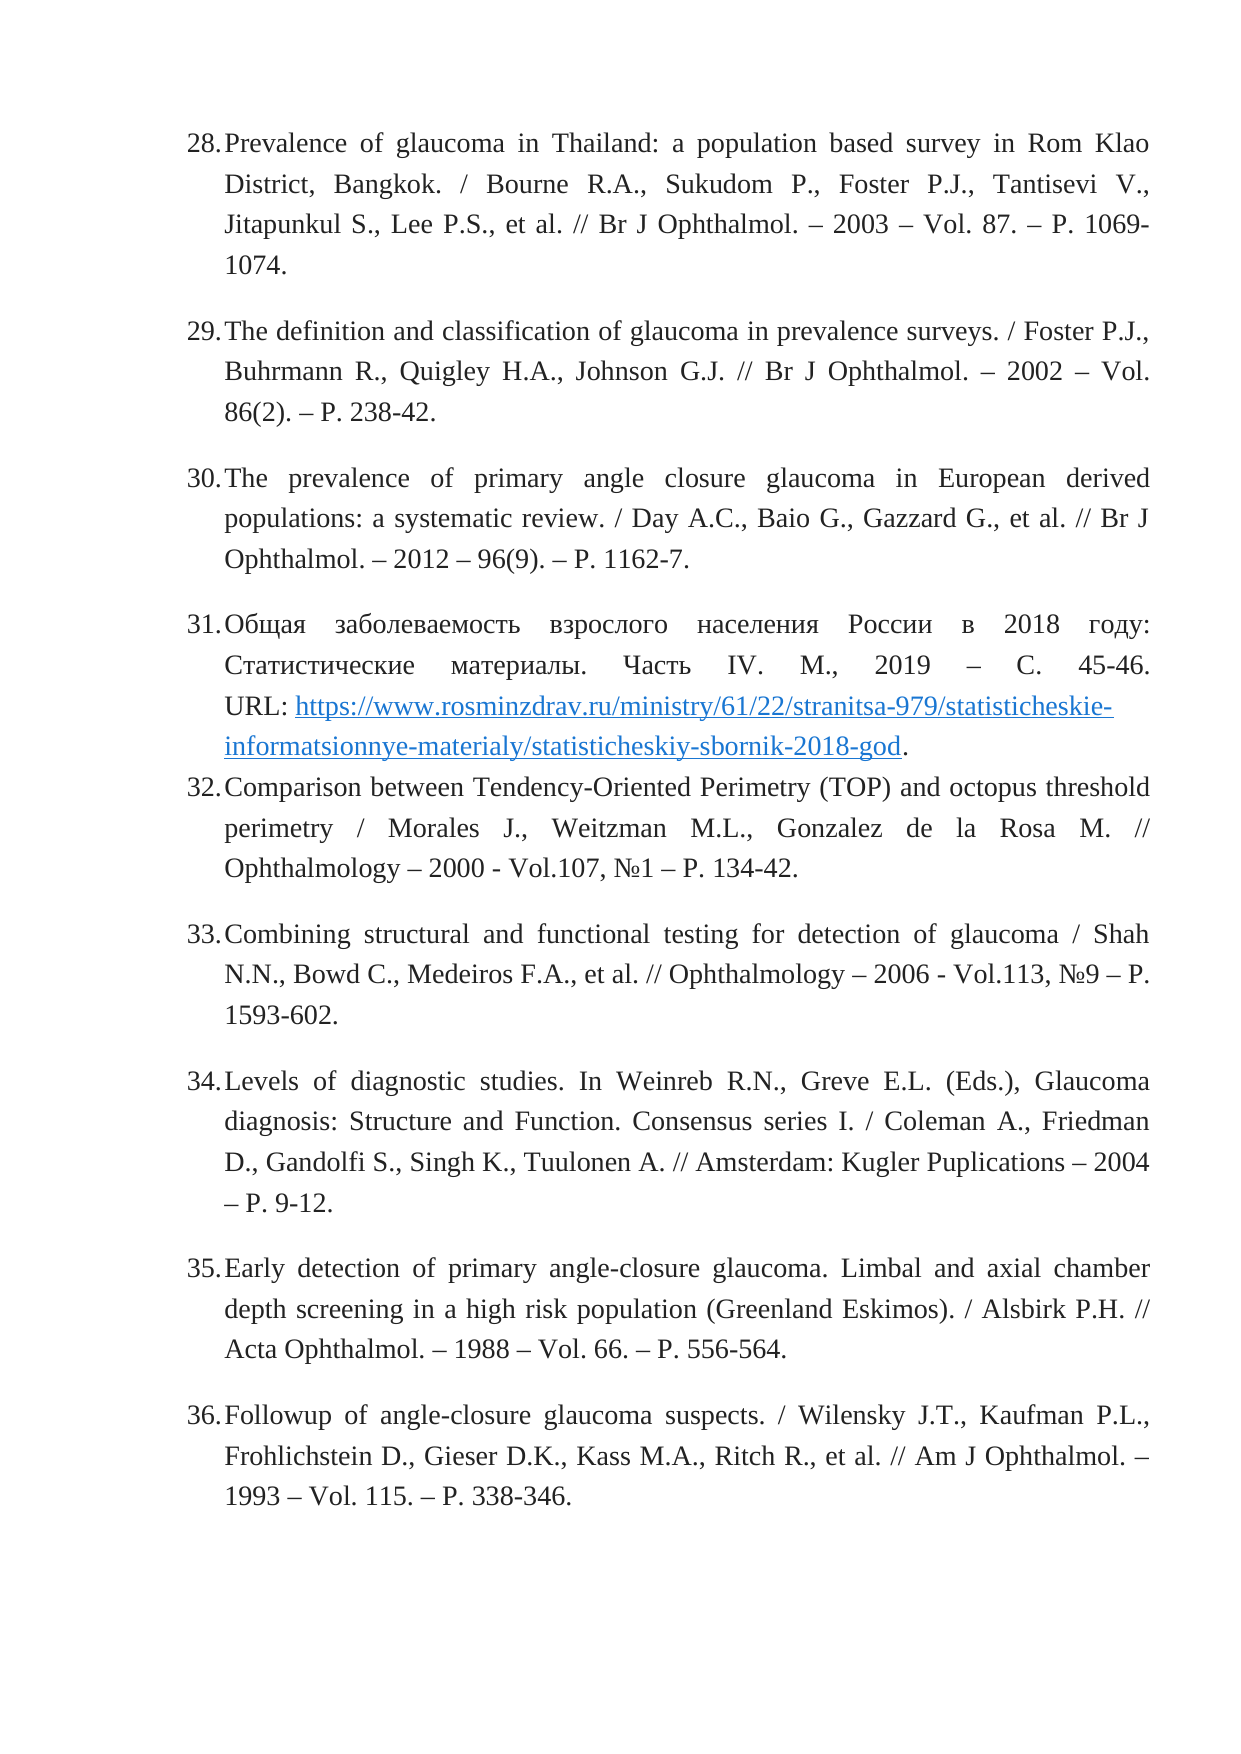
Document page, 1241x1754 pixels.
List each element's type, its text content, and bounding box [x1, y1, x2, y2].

list The prevalence of primary angle closure glaucoma in European derived populations: a systematic review. / Day A.C., Baio G., Gazzard G., et al. // Br J Ophthalmol. – 2012 – 96(9). – P. 1162-7. [187, 452, 1152, 574]
list Combining structural and functional testing for detection of glaucoma / Shah N.N., Bowd C., Medeiros F.A., et al. // Ophthalmology – 2006 - Vol.113, №9 – Р. 1593-602. [187, 909, 1152, 1031]
list Общая заболеваемость взрослого населения России в 2018 году: Статистические материалы. Часть IV. М., 2019 – С. 45-46. URL: https://www.rosminzdrav.ru/ministry/61/22/stranitsa-979/statisticheskie-informatsionnye-materialy/statisticheskiy-sbornik-2018-god. [187, 599, 1152, 762]
list Levels of diagnostic studies. In Weinreb R.N., Greve E.L. (Eds.), Glaucoma diagnosis: Structure and Function. Consensus series I. / Coleman A., Friedman D., Gandolfi S., Singh K., Tuulonen A. // Amsterdam: Kugler Puplications – 2004 – Р. 9-12. [187, 1056, 1152, 1218]
list Prevalence of glaucoma in Thailand: a population based survey in Rom Klao District, Bangkok. / Bourne R.A., Sukudom P., Foster P.J., Tantisevi V., Jitapunkul S., Lee P.S., et al. // Br J Ophthalmol. – 2003 – Vol. 87. – P. 1069-1074. [187, 118, 1152, 281]
list Comparison between Tendency-Oriented Perimetry (TOP) and octopus threshold perimetry / Morales J., Weitzman M.L., Gonzalez de la Rosa M. // Ophthalmology – 2000 - Vol.107, №1 – Р. 134-42. [187, 762, 1152, 884]
list The definition and classification of glaucoma in prevalence surveys. / Foster P.J., Buhrmann R., Quigley H.A., Johnson G.J. // Br J Ophthalmol. – 2002 – Vol. 86(2). – P. 238-42. [187, 306, 1152, 427]
list Early detection of primary angle-closure glaucoma. Limbal and axial chamber depth screening in a high risk population (Greenland Eskimos). / Alsbirk P.H. // Acta Ophthalmol. – 1988 – Vol. 66. – P. 556-564. [187, 1243, 1152, 1365]
list Followup of angle-closure glaucoma suspects. / Wilensky J.T., Kaufman P.L., Frohlichstein D., Gieser D.K., Kass M.A., Ritch R., et al. // Am J Ophthalmol. – 1993 – Vol. 115. – P. 338-346. [187, 1390, 1152, 1512]
